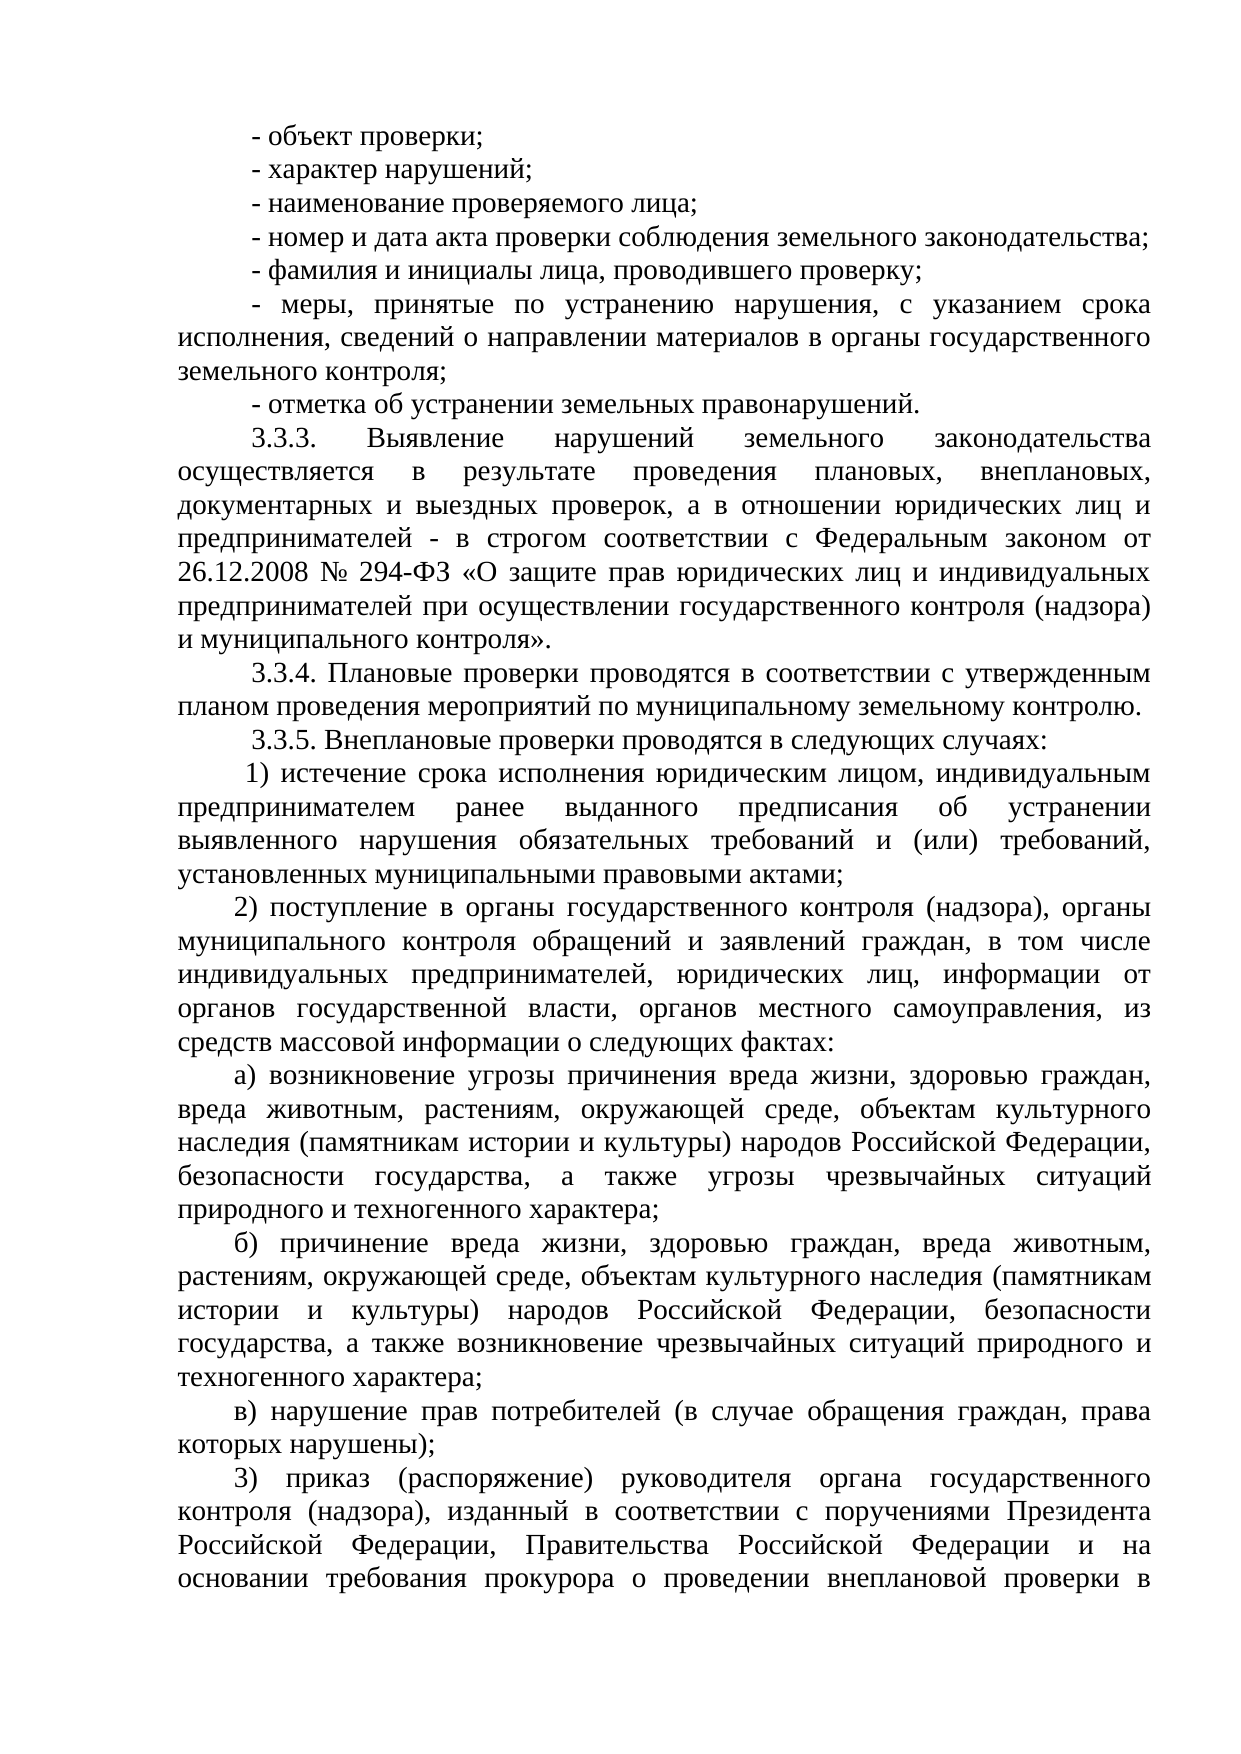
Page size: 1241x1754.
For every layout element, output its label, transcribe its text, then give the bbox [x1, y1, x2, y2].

text - отметка об устранении земельных правонарушений. [177, 386, 1152, 420]
text 3.3.5. Внеплановые проверки проводятся в следующих случаях: [177, 722, 1152, 755]
text - номер и дата акта проверки соблюдения земельного законодательства; [177, 219, 1152, 252]
text 1) истечение срока исполнения юридическим лицом, индивидуальным предпринимателем ранее выданного предписания об устранении выявленного нарушения обязательных требований и (или) требований, установленных муниципальными правовыми актами; [177, 755, 1152, 889]
text 3.3.4. Плановые проверки проводятся в соответствии с утвержденным планом проведения мероприятий по муниципальному земельному контролю. [177, 655, 1152, 722]
text - меры, принятые по устранению нарушения, с указанием срока исполнения, сведений о направлении материалов в органы государственного земельного контроля; [177, 286, 1152, 386]
text - наименование проверяемого лица; [177, 185, 1152, 219]
text в) нарушение прав потребителей (в случае обращения граждан, права которых нарушены); [177, 1393, 1152, 1460]
text 3.3.3. Выявление нарушений земельного законодательства осуществляется в результате проведения плановых, внеплановых, документарных и выездных проверок, а в отношении юридических лиц и предпринимателей - в строгом соответствии с Федеральным законом от 26.12.2008 № 294-ФЗ «О защите прав юридических лиц и индивидуальных предпринимателей при осуществлении государственного контроля (надзора) и муниципального контроля». [177, 420, 1152, 655]
text - объект проверки; [177, 118, 1152, 152]
text - характер нарушений; [177, 152, 1152, 185]
text а) возникновение угрозы причинения вреда жизни, здоровью граждан, вреда животным, растениям, окружающей среде, объектам культурного наследия (памятникам истории и культуры) народов Российской Федерации, безопасности государства, а также угрозы чрезвычайных ситуаций природного и техногенного характера; [177, 1057, 1152, 1225]
text 2) поступление в органы государственного контроля (надзора), органы муниципального контроля обращений и заявлений граждан, в том числе индивидуальных предпринимателей, юридических лиц, информации от органов государственной власти, органов местного самоуправления, из средств массовой информации о следующих фактах: [177, 889, 1152, 1057]
text б) причинение вреда жизни, здоровью граждан, вреда животным, растениям, окружающей среде, объектам культурного наследия (памятникам истории и культуры) народов Российской Федерации, безопасности государства, а также возникновение чрезвычайных ситуаций природного и техногенного характера; [177, 1225, 1152, 1393]
text - фамилия и инициалы лица, проводившего проверку; [177, 252, 1152, 286]
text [177, 1460, 1152, 1594]
